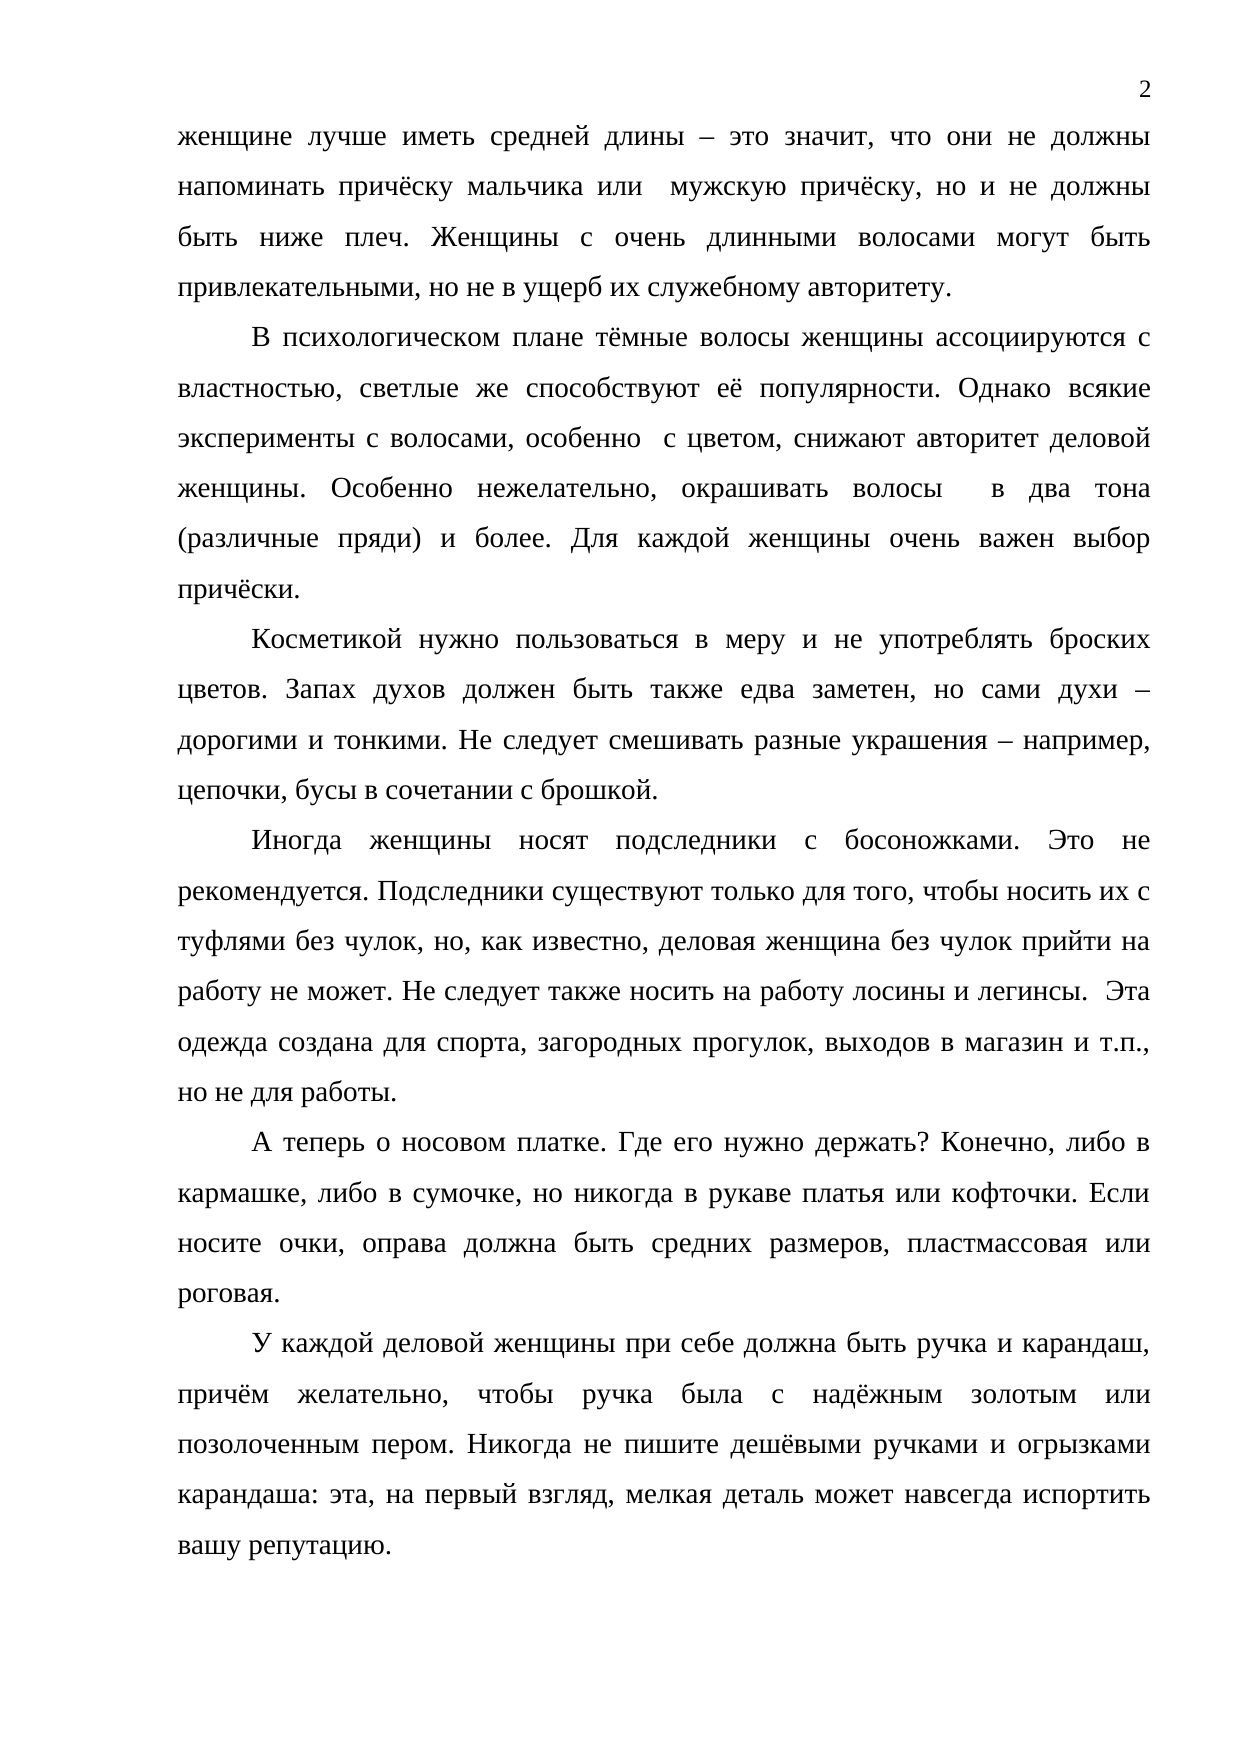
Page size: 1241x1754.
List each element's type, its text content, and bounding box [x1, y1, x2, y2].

text Иногда женщины носят подследники с босоножками. Это не рекомендуется. Подследники существуют только для того, чтобы носить их с туфлями без чулок, но, как известно, деловая женщина без чулок прийти на работу не может. Не следует также носить на работу лосины и легинсы. Эта одежда создана для спорта, загородных прогулок, выходов в магазин и т.п., но не для работы. [177, 822, 1152, 1108]
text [177, 118, 1152, 303]
text У каждой деловой женщины при себе должна быть ручка и карандаш, причём желательно, чтобы ручка была с надёжным золотым или позолоченным пером. Никогда не пишите дешёвыми ручками и огрызками карандаша: эта, на первый взгляд, мелкая деталь может навсегда испортить вашу репутацию. [177, 1326, 1152, 1560]
text Косметикой нужно пользоваться в меру и не употреблять броских цветов. Запах духов должен быть также едва заметен, но сами духи – дорогими и тонкими. Не следует смешивать разные украшения – например, цепочки, бусы в сочетании с брошкой. [177, 621, 1152, 806]
text В психологическом плане тёмные волосы женщины ассоциируются с властностью, светлые же способствуют её популярности. Однако всякие эксперименты с волосами, особенно с цветом, снижают авторитет деловой женщины. Особенно нежелательно, окрашивать волосы в два тона (различные пряди) и более. Для каждой женщины очень важен выбор причёски. [177, 319, 1152, 604]
text А теперь о носовом платке. Где его нужно держать? Конечно, либо в кармашке, либо в сумочке, но никогда в рукаве платья или кофточки. Если носите очки, оправа должна быть средних размеров, пластмассовая или роговая. [177, 1124, 1152, 1309]
